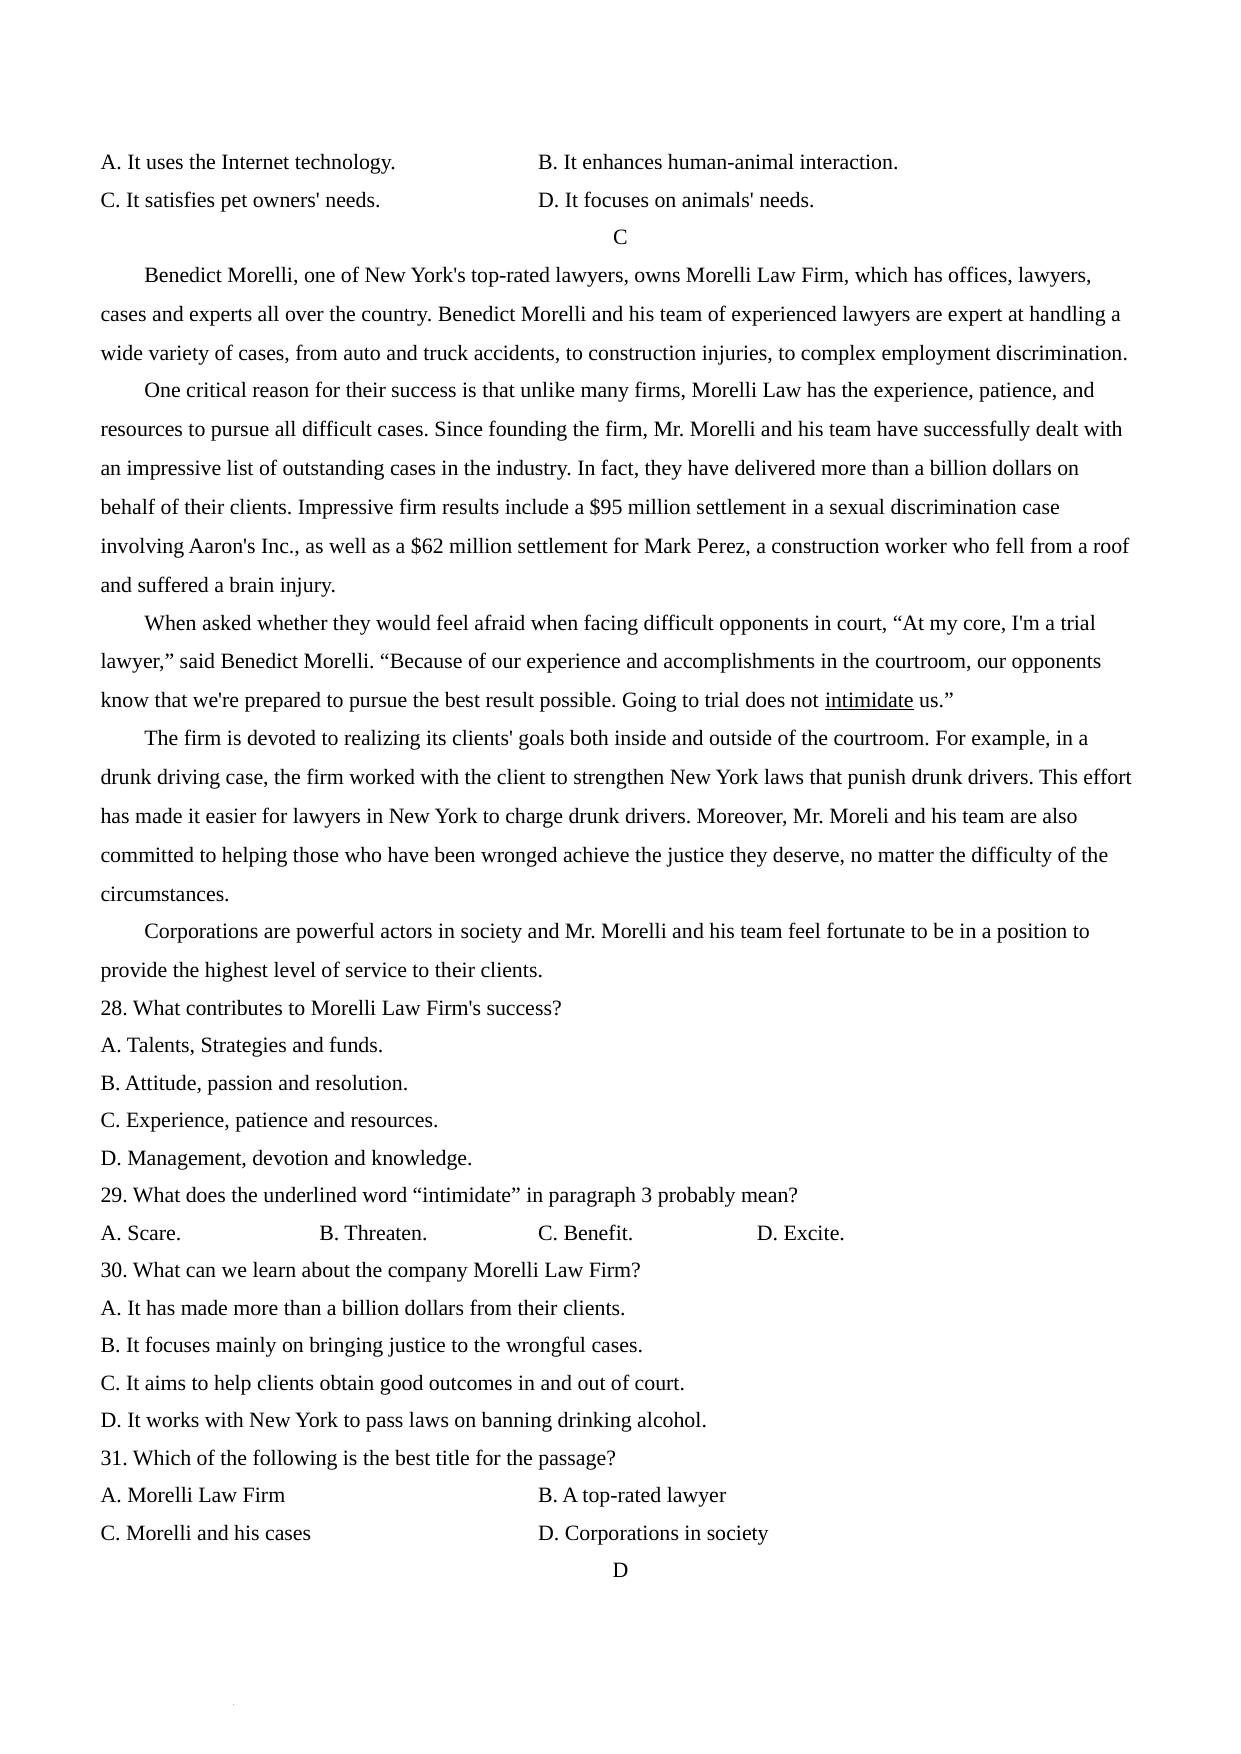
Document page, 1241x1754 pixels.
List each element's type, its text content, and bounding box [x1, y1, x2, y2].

text Corporations are powerful actors in society and Mr. Morelli and his team feel fortunate to be in a position to provide the highest level of service to their clients. [100, 915, 1140, 986]
text One critical reason for their success is that unlike many firms, Morelli Law has the experience, patience, and resources to pursue all difficult cases. Since founding the firm, Mr. Morelli and his team have successfully dealt with an impressive list of outstanding cases in the industry. In fact, they have delivered more than a billion dollars on behalf of their clients. Impressive firm results include a $95 million settlement in a sexual discrimination case involving Aaron's Inc., as well as a $62 million settlement for Mark Perez, a construction worker who fell from a roof and suffered a brain injury. [100, 374, 1140, 601]
text C. It aims to help clients obtain good outcomes in and out of court. [100, 1366, 1140, 1399]
text Benedict Morelli, one of New York's top-rated lawyers, owns Morelli Law Firm, which has offices, lawyers, cases and experts all over the country. Benedict Morelli and his team of experienced lawyers are expert at handling a wide variety of cases, from auto and truck accidents, to construction injuries, to complex employment discrimination. [100, 258, 1140, 369]
text A. It has made more than a billion dollars from their clients. [100, 1291, 1140, 1324]
text D. Management, devotion and knowledge. [100, 1141, 1140, 1174]
text 30. What can we learn about the company Morelli Law Firm? [100, 1254, 1140, 1286]
text D. It works with New York to pass laws on banning drinking alcohol. [100, 1404, 1140, 1436]
text A. Talents, Strategies and funds. [100, 1029, 1140, 1061]
text The firm is devoted to realizing its clients' goals both inside and outside of the courtroom. For example, in a drunk driving case, the firm worked with the client to strengthen New York laws that punish drunk drivers. This effort has made it easier for lawyers in New York to charge drunk drivers. Moreover, Mr. Moreli and his team are also committed to helping those who have been wronged achieve the justice they deserve, no matter the difficulty of the circumstances. [100, 721, 1140, 910]
text A. It uses the Internet technology. B. It enhances human-animal interaction. [100, 146, 1140, 178]
text When asked whether they would feel afraid when facing difficult opponents in court, “At my core, I'm a trial lawyer,” said Benedict Morelli. “Because of our experience and accomplishments in the courtroom, our opponents know that we're prepared to pursue the best result possible. Going to trial does not intimidate us.” [100, 606, 1140, 716]
text B. It focuses mainly on bringing justice to the wrongful cases. [100, 1329, 1140, 1361]
text 28. What contributes to Morelli Law Firm's success? [100, 991, 1140, 1024]
text D [100, 1554, 1140, 1586]
text C. Experience, patience and resources. [100, 1104, 1140, 1136]
text B. Attitude, passion and resolution. [100, 1066, 1140, 1099]
text C. Morelli and his cases D. Corporations in society [100, 1516, 1140, 1549]
text A. Scare. B. Threaten. C. Benefit. D. Excite. [100, 1216, 1140, 1249]
text 29. What does the underlined word “intimidate” in paragraph 3 probably mean? [100, 1179, 1140, 1211]
text C. It satisfies pet owners' needs. D. It focuses on animals' needs. [100, 183, 1140, 216]
text C [100, 221, 1140, 253]
text 31. Which of the following is the best title for the passage? [100, 1441, 1140, 1474]
text A. Morelli Law Firm B. A top-rated lawyer [100, 1479, 1140, 1511]
